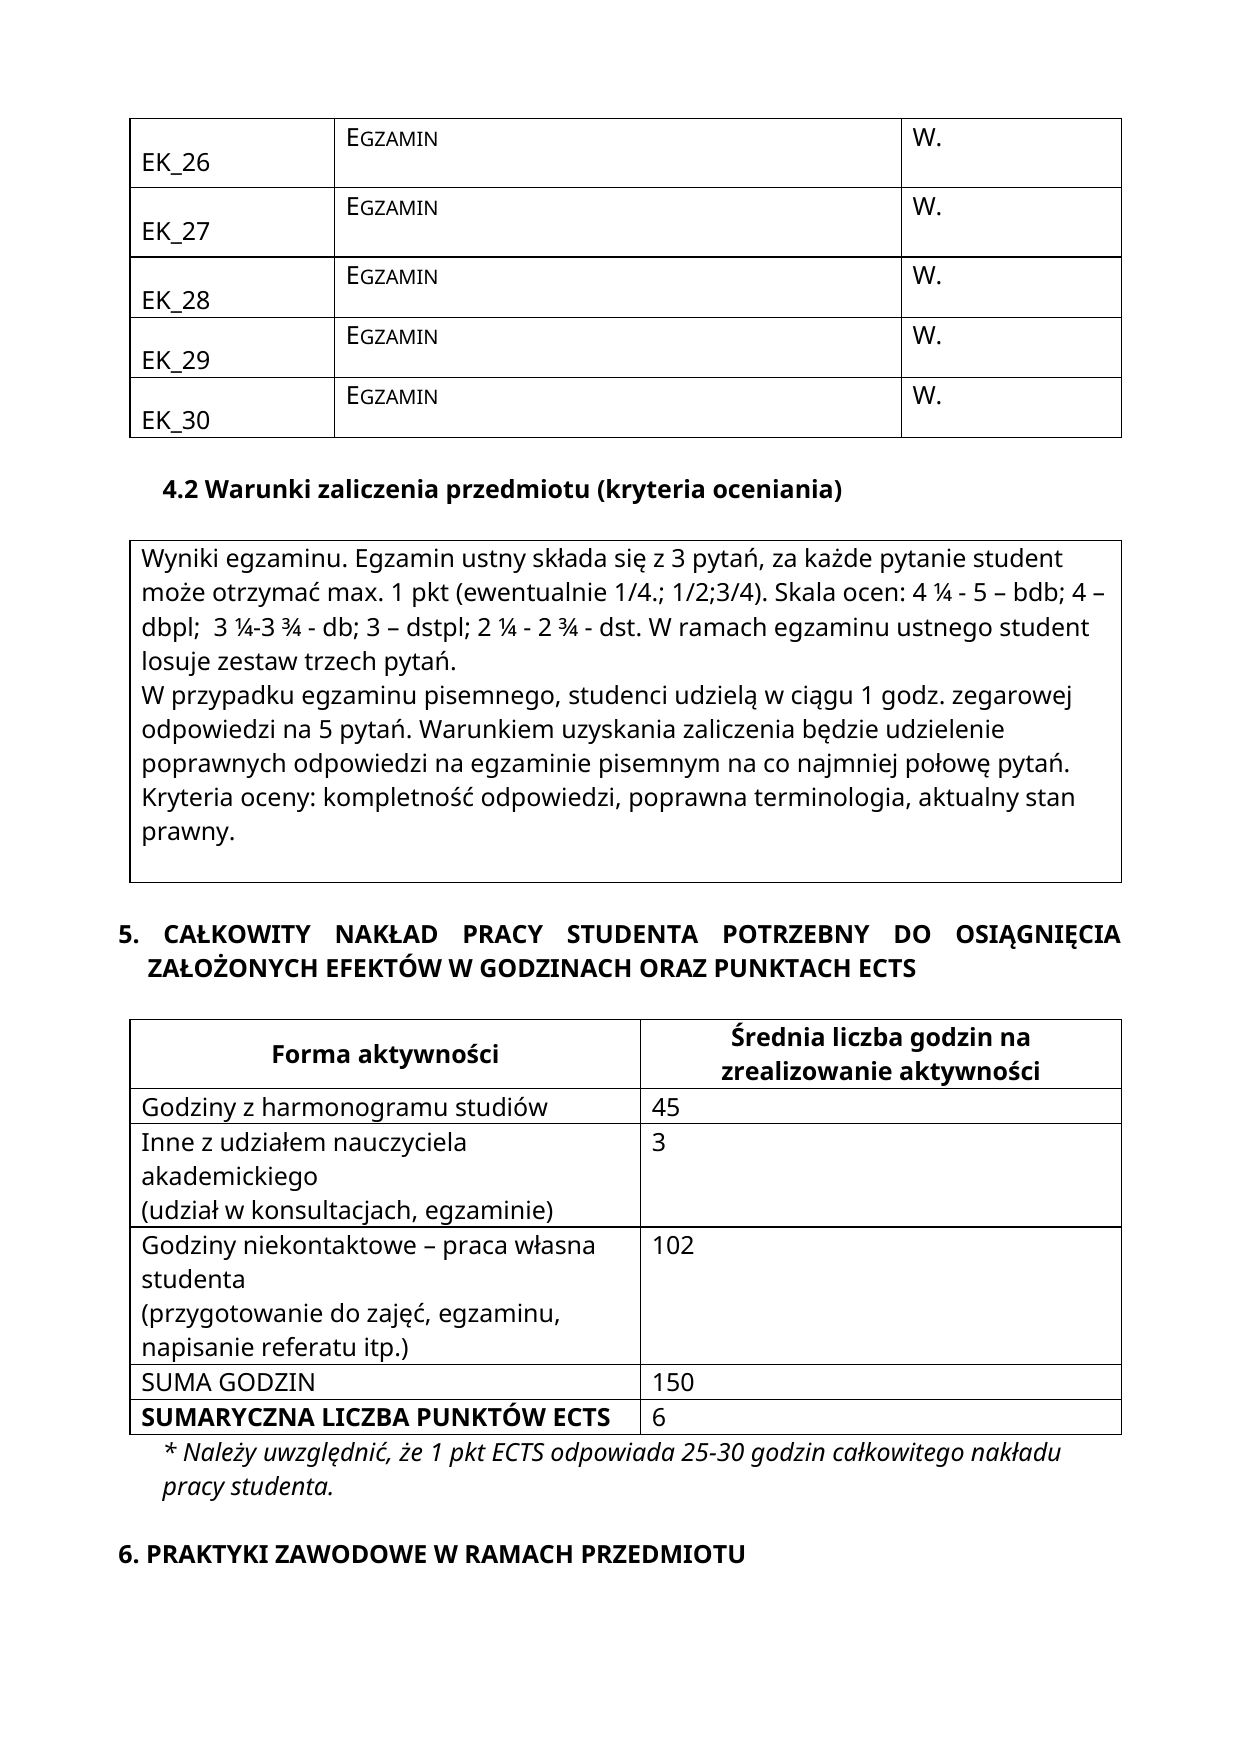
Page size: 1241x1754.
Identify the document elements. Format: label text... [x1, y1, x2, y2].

table_header Wyniki egzaminu. Egzamin ustny składa się z 3 pytań, za każde pytanie student może otrzymać max. 1 pkt (ewentualnie 1/4.; 1/2;3/4). Skala ocen: 4 ¼ - 5 – bdb; 4 – dbpl; 3 ¼-3 ¾ - db; 3 – dstpl; 2 ¼ - 2 ¾ - dst. W ramach egzaminu ustnego student losuje zestaw trzech pytań. W przypadku egzaminu pisemnego, studenci udzielą w ciągu 1 godz. zegarowej odpowiedzi na 5 pytań. Warunkiem uzyskania zaliczenia będzie udzielenie poprawnych odpowiedzi na egzaminie pisemnym na co najmniej połowę pytań. Kryteria oceny: kompletność odpowiedzi, poprawna terminologia, aktualny stan prawny. [131, 541, 1121, 882]
table_cell SUMARYCZNA LICZBA PUNKTÓW ECTS [131, 1400, 640, 1434]
table_cell W. [902, 318, 1121, 377]
table_cell 3 [641, 1124, 1121, 1226]
table_cell Godziny z harmonogramu studiów [131, 1089, 640, 1123]
text 5. CAŁKOWITY NAKŁAD PRACY STUDENTA POTRZEBNY DO OSIĄGNIĘCIA ZAŁOŻONYCH EFEKTÓW W GODZINACH ORAZ PUNKTACH ECTS [118, 917, 1122, 985]
text * Należy uwzględnić, że 1 pkt ECTS odpowiada 25-30 godzin całkowitego nakładu pracy studenta. [162, 1435, 1122, 1503]
table_cell Egzamin [335, 119, 901, 187]
table_cell SUMA GODZIN [131, 1365, 640, 1399]
table_header Forma aktywności [131, 1020, 640, 1088]
table_cell 45 [641, 1089, 1121, 1123]
table_cell W. [902, 188, 1121, 256]
table_cell Egzamin [335, 378, 901, 437]
table_header Średnia liczba godzin na zrealizowanie aktywności [641, 1020, 1121, 1088]
table_cell Egzamin [335, 188, 901, 256]
table_cell W. [902, 258, 1121, 317]
table_cell EK_29 [131, 318, 334, 377]
text 6. PRAKTYKI ZAWODOWE W RAMACH PRZEDMIOTU [118, 1537, 1122, 1571]
text 4.2 Warunki zaliczenia przedmiotu (kryteria oceniania) [162, 472, 1122, 506]
table_cell Inne z udziałem nauczyciela akademickiego (udział w konsultacjach, egzaminie) [131, 1124, 640, 1226]
table_cell W. [902, 378, 1121, 437]
table_cell W. [902, 119, 1121, 187]
table_cell EK_27 [131, 188, 334, 256]
table_cell 150 [641, 1365, 1121, 1399]
table_cell Egzamin [335, 258, 901, 317]
table_cell 102 [641, 1228, 1121, 1364]
table_cell EK_30 [131, 378, 334, 437]
table_cell EK_26 [131, 119, 334, 187]
table_cell Godziny niekontaktowe – praca własna studenta (przygotowanie do zajęć, egzaminu, napisanie referatu itp.) [131, 1228, 640, 1364]
table_cell Egzamin [335, 318, 901, 377]
table_cell 6 [641, 1400, 1121, 1434]
table_cell EK_28 [131, 258, 334, 317]
